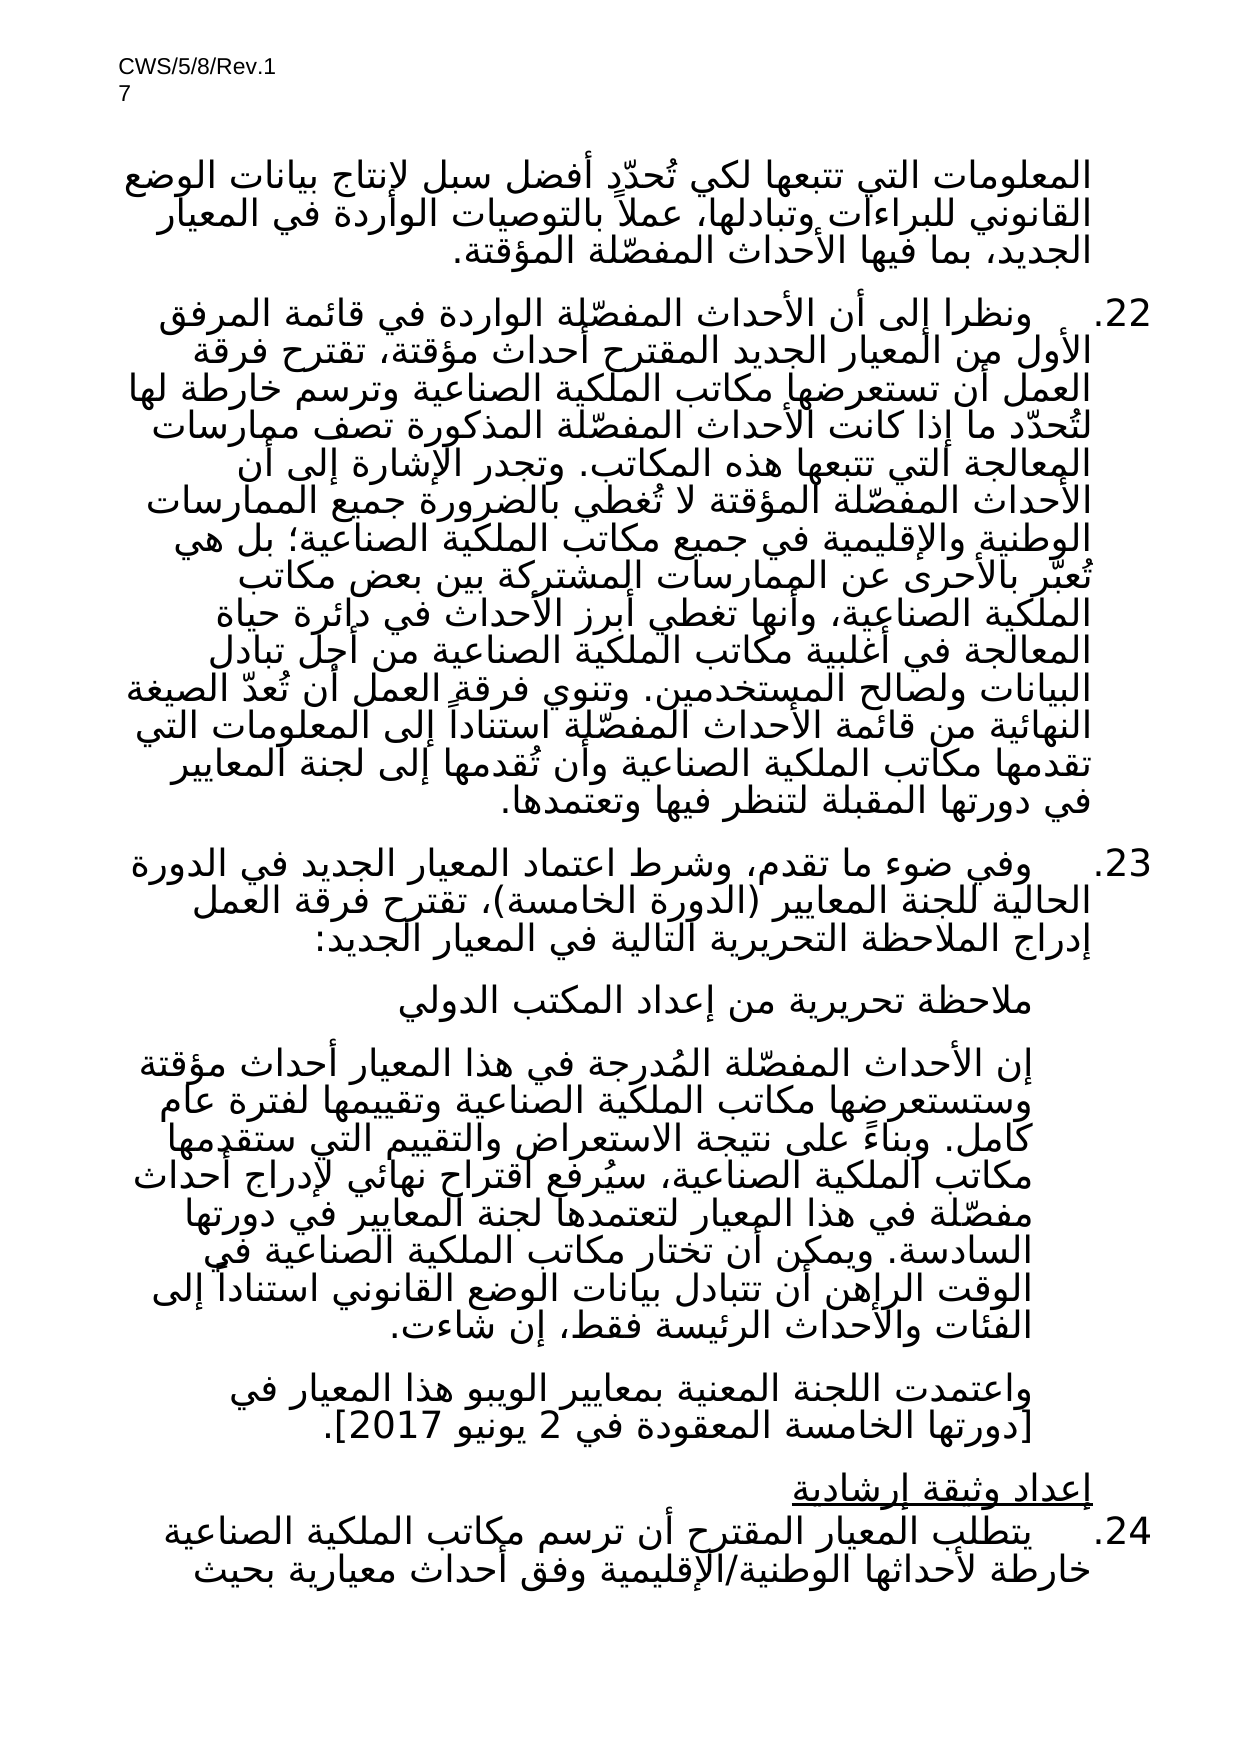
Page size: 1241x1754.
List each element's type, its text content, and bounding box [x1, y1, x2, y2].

list إعداد وثيقة إرشادية [118, 1471, 1092, 1508]
text وفي ضوء ما تقدم، وشرط اعتماد المعيار الجديد في الدورة الحالية للجنة المعايير (الدورة الخامسة)، تقترح فرقة العمل إدراج الملاحظة التحريرية التالية في المعيار الجديد: [118, 846, 1092, 958]
list ملاحظة تحريرية من إعداد المكتب الدولي [118, 983, 1033, 1021]
list إن الأحداث المفصّلة المُدرجة في هذا المعيار أحداث مؤقتة وستستعرضها مكاتب الملكية الصناعية وتقييمها لفترة عام كامل. وبناءً على نتيجة الاستعراض والتقييم التي ستقدمها مكاتب الملكية الصناعية، سيُرفع اقتراح نهائي لإدراج أحداث مفصّلة في هذا المعيار لتعتمدها لجنة المعايير في دورتها السادسة. ويمكن أن تختار مكاتب الملكية الصناعية في الوقت الراهن أن تتبادل بيانات الوضع القانوني استناداً إلى الفئات والأحداث الرئيسة فقط، إن شاءت. [118, 1046, 1033, 1346]
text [118, 158, 1092, 271]
text ونظرا إلى أن الأحداث المفصّلة الواردة في قائمة المرفق الأول من المعيار الجديد المقترح أحداث مؤقتة، تقترح فرقة العمل أن تستعرضها مكاتب الملكية الصناعية وترسم خارطة لها لتُحدّد ما إذا كانت الأحداث المفصّلة المذكورة تصف ممارسات المعالجة التي تتبعها هذه المكاتب. وتجدر الإشارة إلى أن الأحداث المفصّلة المؤقتة لا تُغطي بالضرورة جميع الممارسات الوطنية والإقليمية في جميع مكاتب الملكية الصناعية؛ بل هي تُعبّر بالأحرى عن الممارسات المشتركة بين بعض مكاتب الملكية الصناعية، وأنها تغطي أبرز الأحداث في دائرة حياة المعالجة في أغلبية مكاتب الملكية الصناعية من أجل تبادل البيانات ولصالح المستخدمين. وتنوي فرقة العمل أن تُعدّ الصيغة النهائية من قائمة الأحداث المفصّلة استناداً إلى المعلومات التي تقدمها مكاتب الملكية الصناعية وأن تُقدمها إلى لجنة المعايير في دورتها المقبلة لتنظر فيها وتعتمدها. [118, 296, 1092, 821]
list واعتمدت اللجنة المعنية بمعايير الويبو هذا المعيار في [دورتها الخامسة المعقودة في 2 يونيو 2017]. [118, 1371, 1033, 1446]
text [118, 1515, 1092, 1590]
